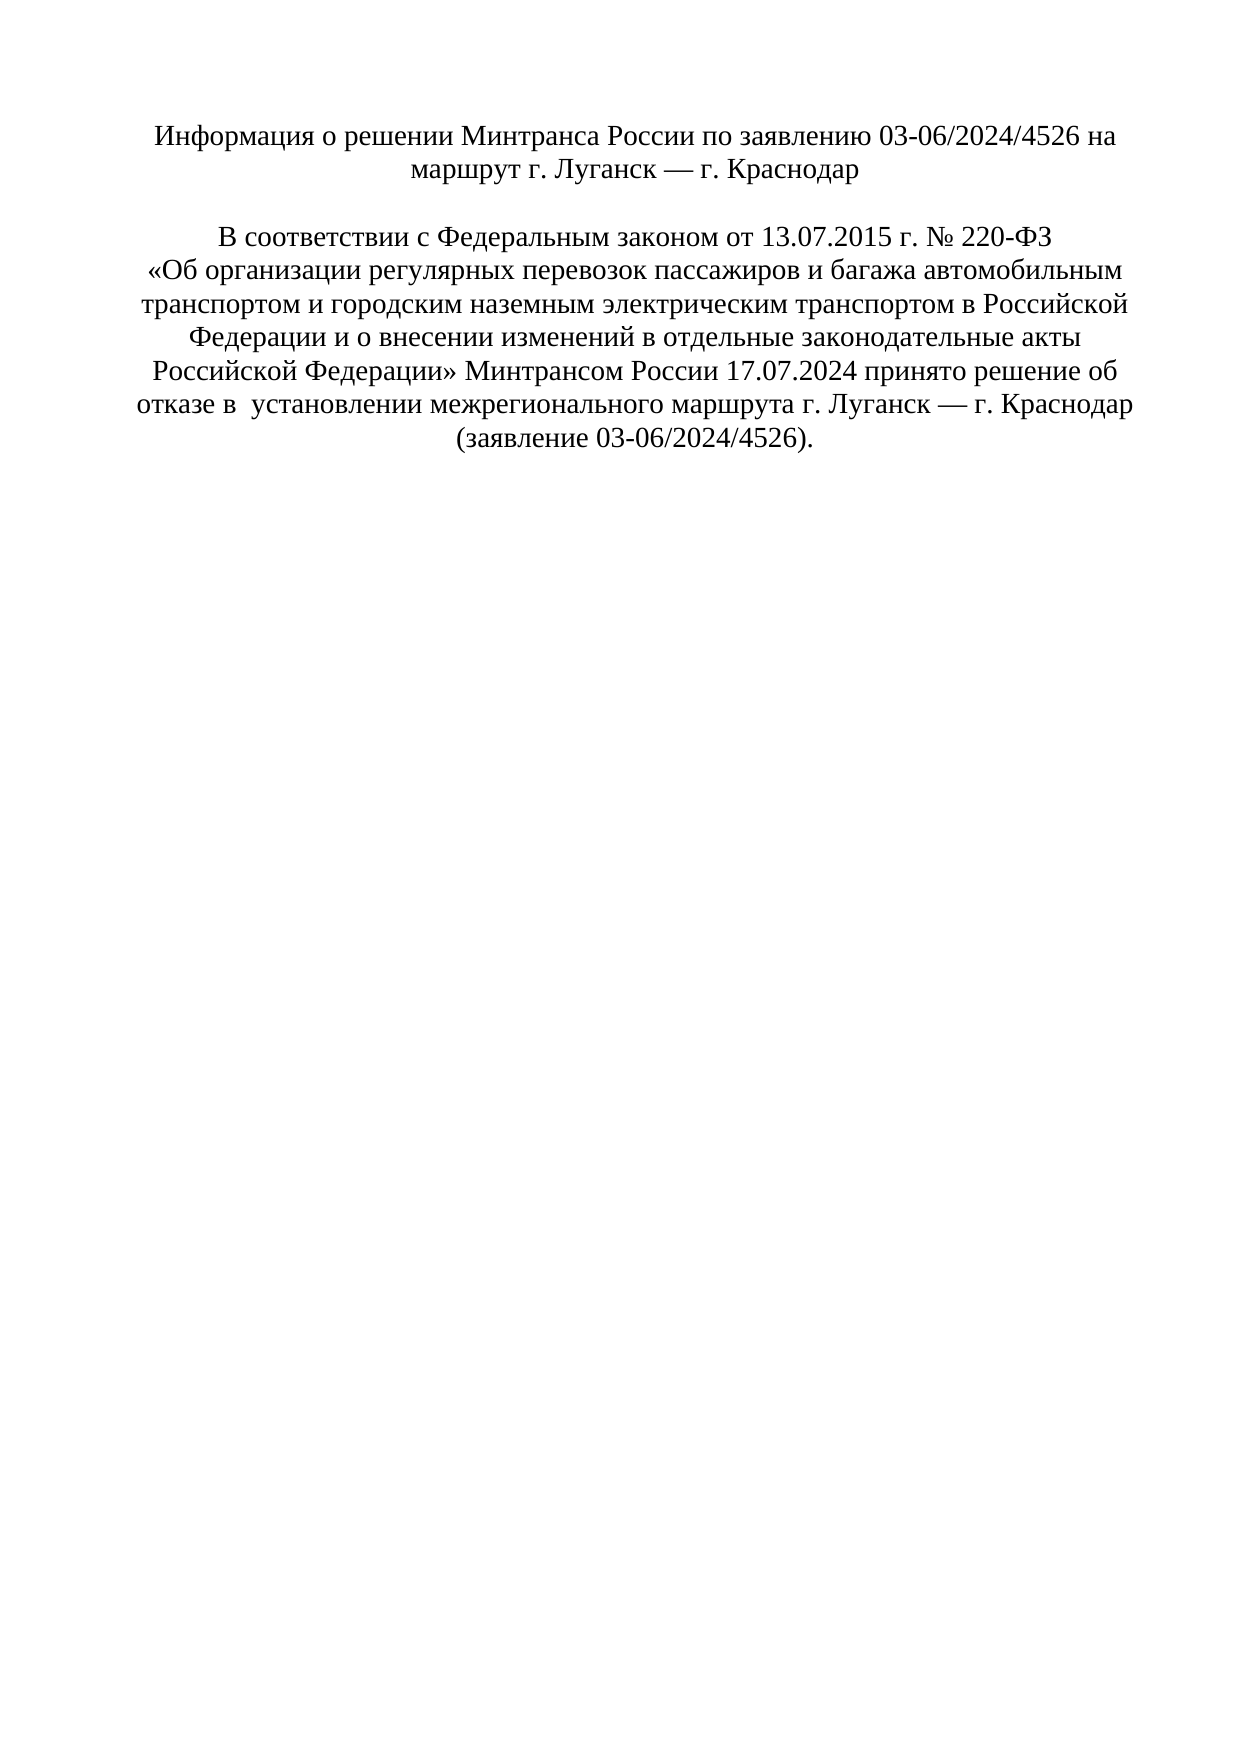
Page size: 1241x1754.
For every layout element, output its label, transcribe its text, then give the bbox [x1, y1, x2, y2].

text В соответствии с Федеральным законом от 13.07.2015 г. № 220-ФЗ «Об организации регулярных перевозок пассажиров и багажа автомобильным транспортом и городским наземным электрическим транспортом в Российской Федерации и о внесении изменений в отдельные законодательные акты Российской Федерации» Минтрансом России 17.07.2024 принято решение об отказе в установлении межрегионального маршрута г. Луганск — г. Краснодар (заявление 03-06/2024/4526). [118, 219, 1152, 453]
text Информация о решении Минтранса России по заявлению 03-06/2024/4526 на маршрут г. Луганск — г. Краснодар [118, 118, 1152, 185]
